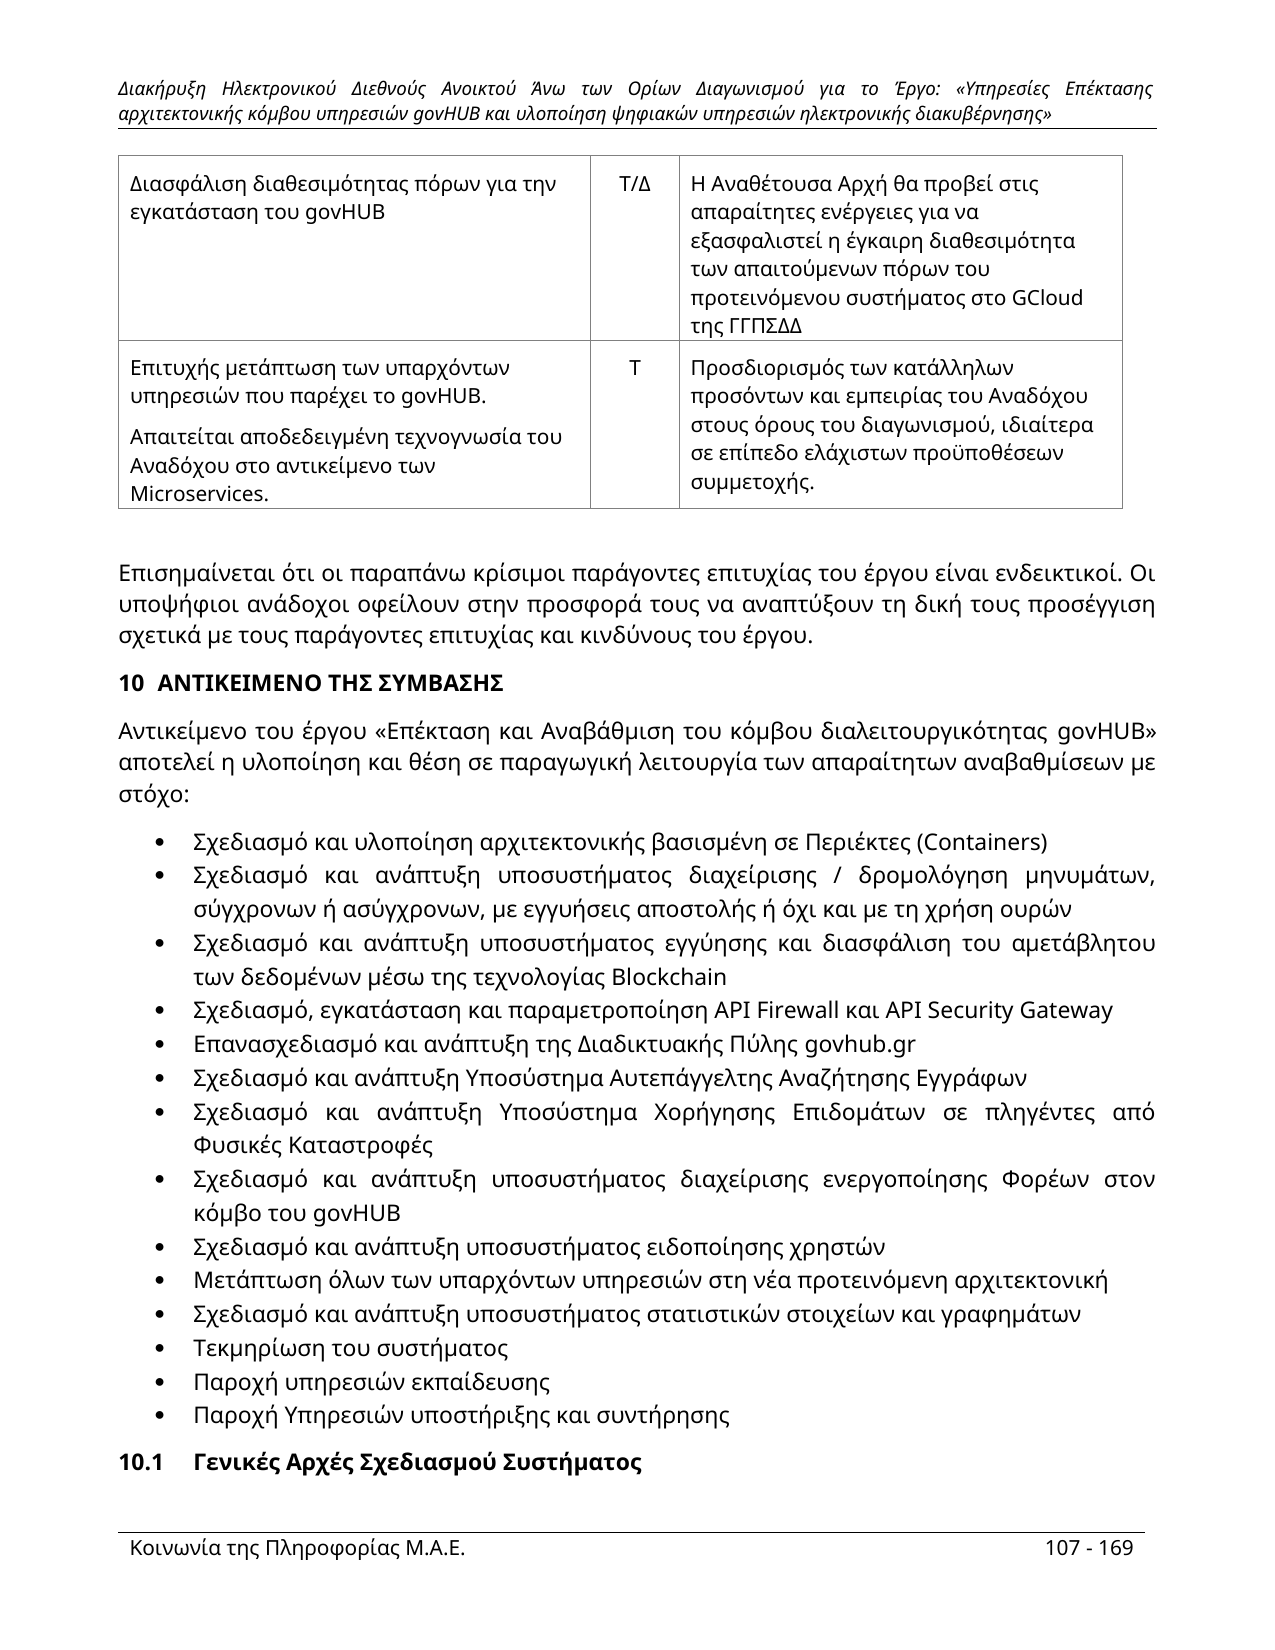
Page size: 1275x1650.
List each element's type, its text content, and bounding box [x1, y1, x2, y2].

table_cell T/Δ [591, 156, 679, 339]
subtitle Γενικές Αρχές Σχεδιασμού Συστήματος [118, 1445, 1157, 1477]
table_cell Διασφάλιση διαθεσιμότητας πόρων για την εγκατάσταση του govHUB [119, 156, 590, 339]
list Σχεδιασμό, εγκατάσταση και παραμετροποίηση API Firewall και API Security Gateway [156, 994, 1157, 1025]
text Αντικείμενο του έργου «Επέκταση και Αναβάθμιση του κόμβου διαλειτουργικότητας govHUB» αποτελεί η υλοποίηση και θέση σε παραγωγική λειτουργία των απαραίτητων αναβαθμίσεων με στόχο: [118, 715, 1157, 809]
list Σχεδιασμό και ανάπτυξη υποσυστήματος διαχείρισης ενεργοποίησης Φορέων στον κόμβο του govHUB [156, 1163, 1157, 1228]
list Παροχή υπηρεσιών εκπαίδευσης [156, 1365, 1157, 1397]
list Σχεδιασμό και ανάπτυξη υποσυστήματος διαχείρισης / δρομολόγηση μηνυμάτων, σύγχρονων ή ασύγχρονων, με εγγυήσεις αποστολής ή όχι και με τη χρήση ουρών [156, 859, 1157, 924]
list Σχεδιασμό και ανάπτυξη Υποσύστημα Χορήγησης Επιδομάτων σε πληγέντες από Φυσικές Καταστροφές [156, 1095, 1157, 1160]
list Μετάπτωση όλων των υπαρχόντων υπηρεσιών στη νέα προτεινόμενη αρχιτεκτονική [156, 1264, 1157, 1295]
text Επισημαίνεται ότι οι παραπάνω κρίσιμοι παράγοντες επιτυχίας του έργου είναι ενδεικτικοί. Οι υποψήφιοι ανάδοχοι οφείλουν στην προσφορά τους να αναπτύξουν τη δική τους προσέγγιση σχετικά με τους παράγοντες επιτυχίας και κινδύνους του έργου. [118, 557, 1157, 650]
list Σχεδιασμό και ανάπτυξη υποσυστήματος ειδοποίησης χρηστών [156, 1230, 1157, 1262]
table_cell Τ [591, 341, 679, 508]
list Σχεδιασμό και ανάπτυξη Υποσύστημα Αυτεπάγγελτης Αναζήτησης Εγγράφων [156, 1062, 1157, 1093]
list Σχεδιασμό και ανάπτυξη υποσυστήματος εγγύησης και διασφάλιση του αμετάβλητου των δεδομένων μέσω της τεχνολογίας Blockchain [156, 927, 1157, 992]
subtitle ΑΝΤΙΚΕΙΜΕΝΟ ΤΗΣ ΣΥΜΒΑΣΗΣ [118, 667, 1157, 698]
list Τεκμηρίωση του συστήματος [156, 1332, 1157, 1363]
list Παροχή Υπηρεσιών υποστήριξης και συντήρησης [156, 1399, 1157, 1430]
list Σχεδιασμό και ανάπτυξη υποσυστήματος στατιστικών στοιχείων και γραφημάτων [156, 1298, 1157, 1329]
list Σχεδιασμό και υλοποίηση αρχιτεκτονικής βασισμένη σε Περιέκτες (Containers) [156, 825, 1157, 857]
table_cell Επιτυχής μετάπτωση των υπαρχόντων υπηρεσιών που παρέχει το govHUB. Απαιτείται αποδεδειγμένη τεχνογνωσία του Αναδόχου στο αντικείμενο των Microservices. [119, 341, 590, 508]
list Επανασχεδιασμό και ανάπτυξη της Διαδικτυακής Πύλης govhub.gr [156, 1028, 1157, 1059]
table_cell Η Αναθέτουσα Αρχή θα προβεί στις απαραίτητες ενέργειες για να εξασφαλιστεί η έγκαιρη διαθεσιμότητα των απαιτούμενων πόρων του προτεινόμενου συστήματος στο GCloud της ΓΓΠΣΔΔ [680, 156, 1122, 339]
